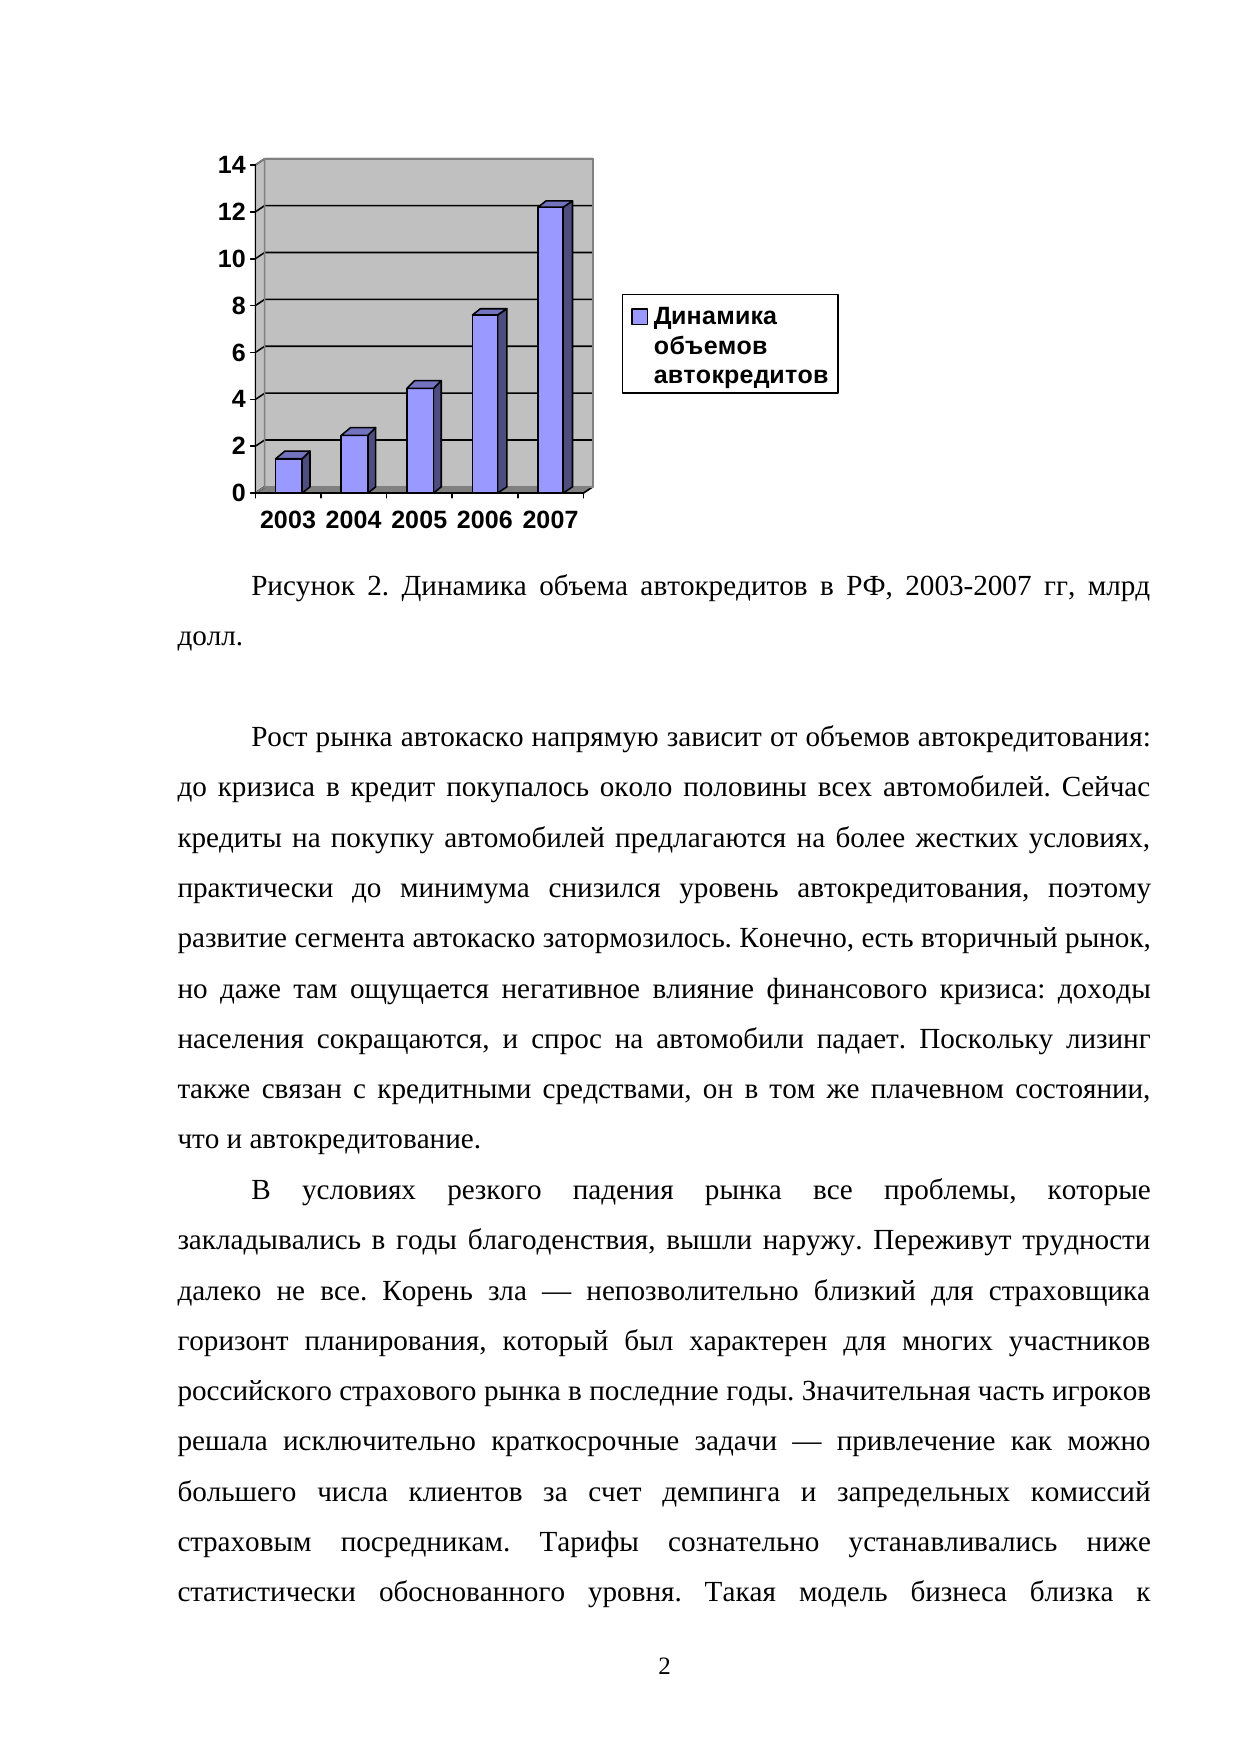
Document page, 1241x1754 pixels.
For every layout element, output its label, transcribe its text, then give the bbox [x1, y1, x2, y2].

text Рисунок 2. Динамика объема автокредитов в РФ, 2003-2007 гг, млрд долл. [177, 568, 1152, 652]
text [177, 1172, 1152, 1608]
text Рост рынка автокаско напрямую зависит от объемов автокредитования: до кризиса в кредит покупалось около половины всех автомобилей. Сейчас кредиты на покупку автомобилей предлагаются на более жестких условиях, практически до минимума снизился уровень автокредитования, поэтому развитие сегмента автокаско затормозилось. Конечно, есть вторичный рынок, но даже там ощущается негативное влияние финансового кризиса: доходы населения сокращаются, и спрос на автомобили падает. Поскольку лизинг также связан с кредитными средствами, он в том же плачевном состоянии, что и автокредитование. [177, 719, 1152, 1155]
